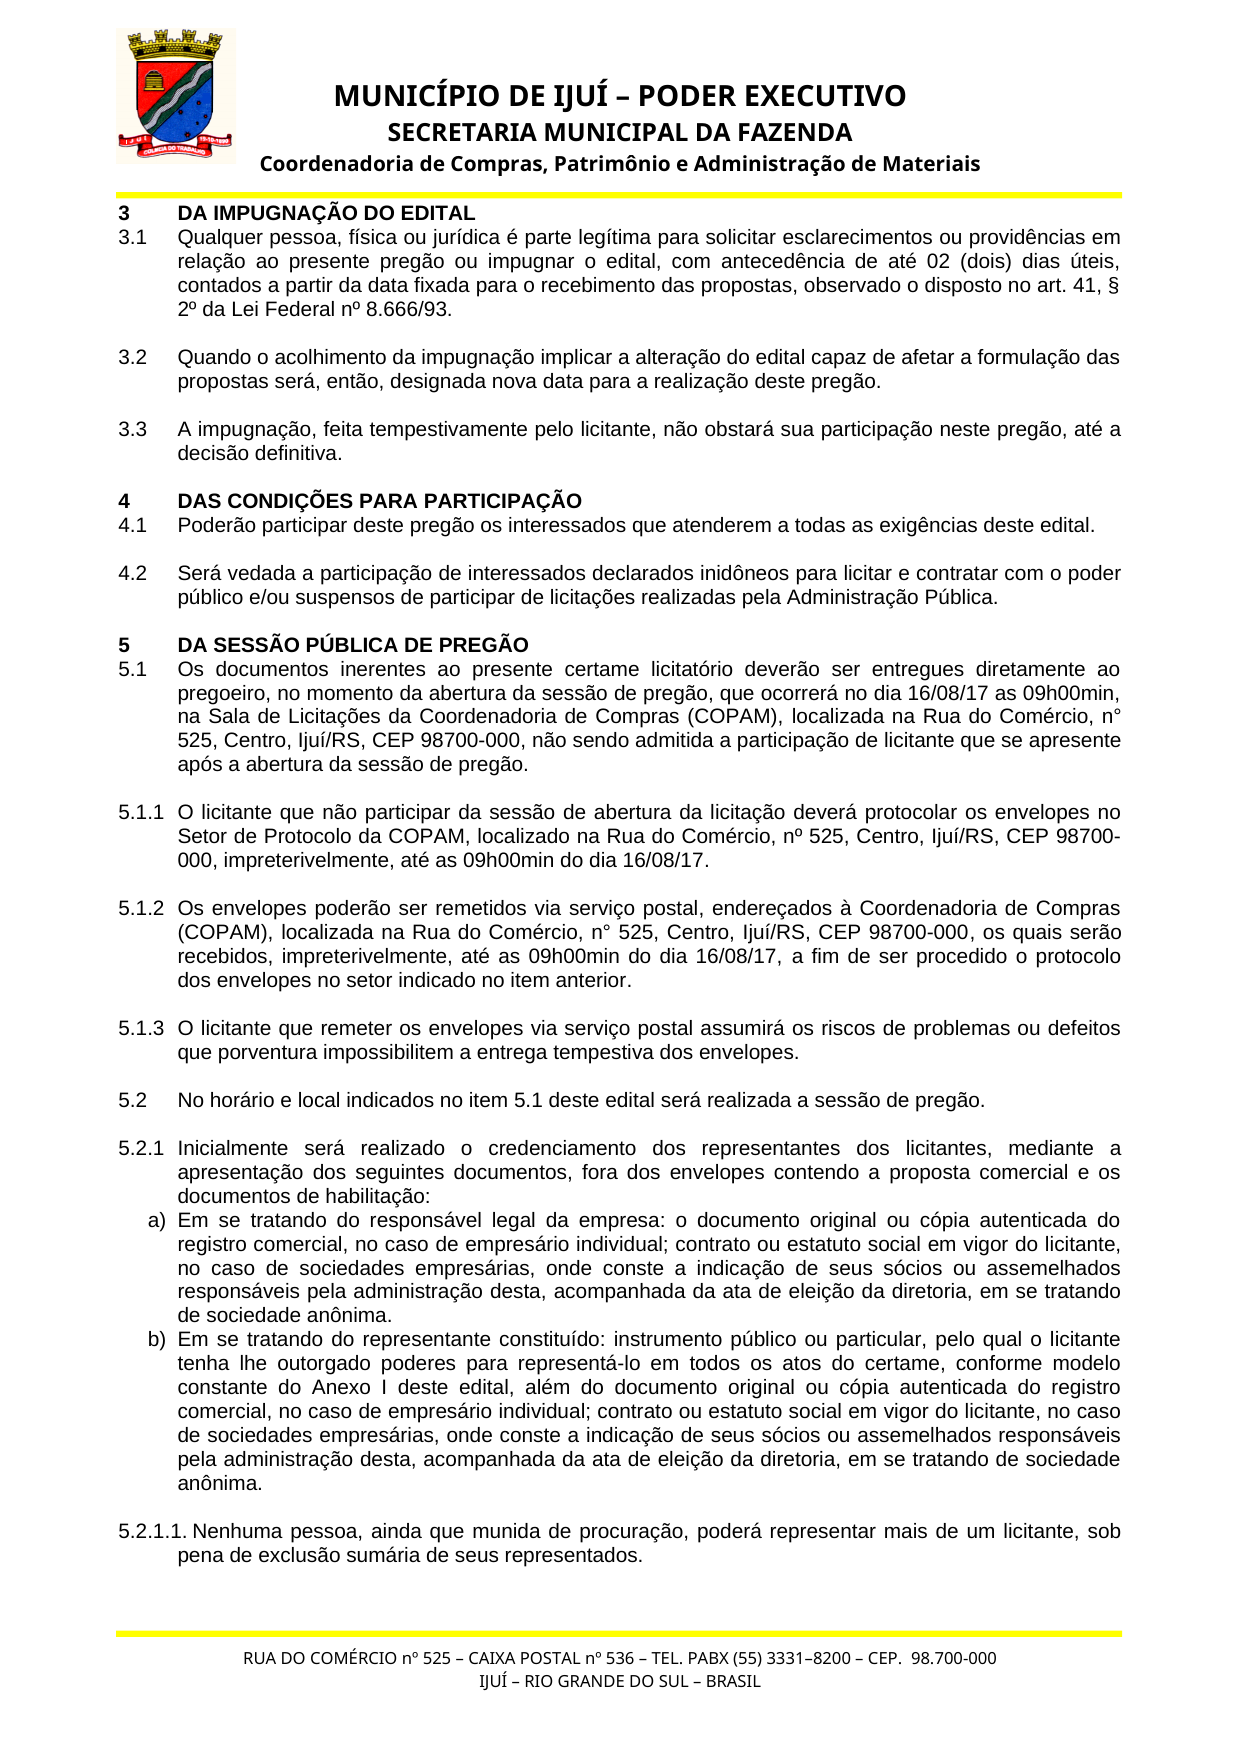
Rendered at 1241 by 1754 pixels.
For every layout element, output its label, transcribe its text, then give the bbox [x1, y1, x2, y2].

list No horário e local indicados no item 5.1 deste edital será realizada a sessão de pregão. [118, 1088, 1122, 1112]
list Os documentos inerentes ao presente certame licitatório deverão ser entregues diretamente ao pregoeiro, no momento da abertura da sessão de pregão, que ocorrerá no dia 16/08/17 as 09h00min, na Sala de Licitações da Coordenadoria de Compras (COPAM), localizada na Rua do Comércio, n° 525, Centro, Ijuí/RS, CEP 98700-000, não sendo admitida a participação de licitante que se apresente após a abertura da sessão de pregão. [118, 656, 1122, 776]
list DA SESSÃO PÚBLICA DE PREGÃO [118, 632, 1122, 656]
list O licitante que não participar da sessão de abertura da licitação deverá protocolar os envelopes no Setor de Protocolo da COPAM, localizado na Rua do Comércio, nº 525, Centro, Ijuí/RS, CEP 98700-000, impreterivelmente, até as 09h00min do dia 16/08/17. [118, 800, 1122, 872]
list DAS CONDIÇÕES PARA PARTICIPAÇÃO [118, 489, 1122, 513]
list A impugnação, feita tempestivamente pelo licitante, não obstará sua participação neste pregão, até a decisão definitiva. [118, 417, 1122, 465]
list Em se tratando do responsável legal da empresa: o documento original ou cópia autenticada do registro comercial, no caso de empresário individual; contrato ou estatuto social em vigor do licitante, no caso de sociedades empresárias, onde conste a indicação de seus sócios ou assemelhados responsáveis pela administração desta, acompanhada da ata de eleição da diretoria, em se tratando de sociedade anônima. [148, 1207, 1122, 1327]
list Em se tratando do representante constituído: instrumento público ou particular, pelo qual o licitante tenha lhe outorgado poderes para representá-lo em todos os atos do certame, conforme modelo constante do Anexo I deste edital, além do documento original ou cópia autenticada do registro comercial, no caso de empresário individual; contrato ou estatuto social em vigor do licitante, no caso de sociedades empresárias, onde conste a indicação de seus sócios ou assemelhados responsáveis pela administração desta, acompanhada da ata de eleição da diretoria, em se tratando de sociedade anônima. [148, 1327, 1122, 1495]
list Será vedada a participação de interessados declarados inidôneos para licitar e contratar com o poder público e/ou suspensos de participar de licitações realizadas pela Administração Pública. [118, 561, 1122, 608]
list DA IMPUGNAÇÃO DO EDITAL [118, 201, 1122, 225]
list Os envelopes poderão ser remetidos via serviço postal, endereçados à Coordenadoria de Compras (COPAM), localizada na Rua do Comércio, n° 525, Centro, Ijuí/RS, CEP 98700-000, os quais serão recebidos, impreterivelmente, até as 09h00min do dia 16/08/17, a fim de ser procedido o protocolo dos envelopes no setor indicado no item anterior. [118, 896, 1122, 992]
list Nenhuma pessoa, ainda que munida de procuração, poderá representar mais de um licitante, sob pena de exclusão sumária de seus representados. [118, 1519, 1122, 1567]
list Poderão participar deste pregão os interessados que atenderem a todas as exigências deste edital. [118, 513, 1122, 537]
list O licitante que remeter os envelopes via serviço postal assumirá os riscos de problemas ou defeitos que porventura impossibilitem a entrega tempestiva dos envelopes. [118, 1016, 1122, 1064]
list Quando o acolhimento da impugnação implicar a alteração do edital capaz de afetar a formulação das propostas será, então, designada nova data para a realização deste pregão. [118, 345, 1122, 393]
list Inicialmente será realizado o credenciamento dos representantes dos licitantes, mediante a apresentação dos seguintes documentos, fora dos envelopes contendo a proposta comercial e os documentos de habilitação: [118, 1136, 1122, 1207]
picture [116, 28, 237, 164]
list Qualquer pessoa, física ou jurídica é parte legítima para solicitar esclarecimentos ou providências em relação ao presente pregão ou impugnar o edital, com antecedência de até 02 (dois) dias úteis, contados a partir da data fixada para o recebimento das propostas, observado o disposto no art. 41, § 2º da Lei Federal nº 8.666/93. [118, 225, 1122, 321]
